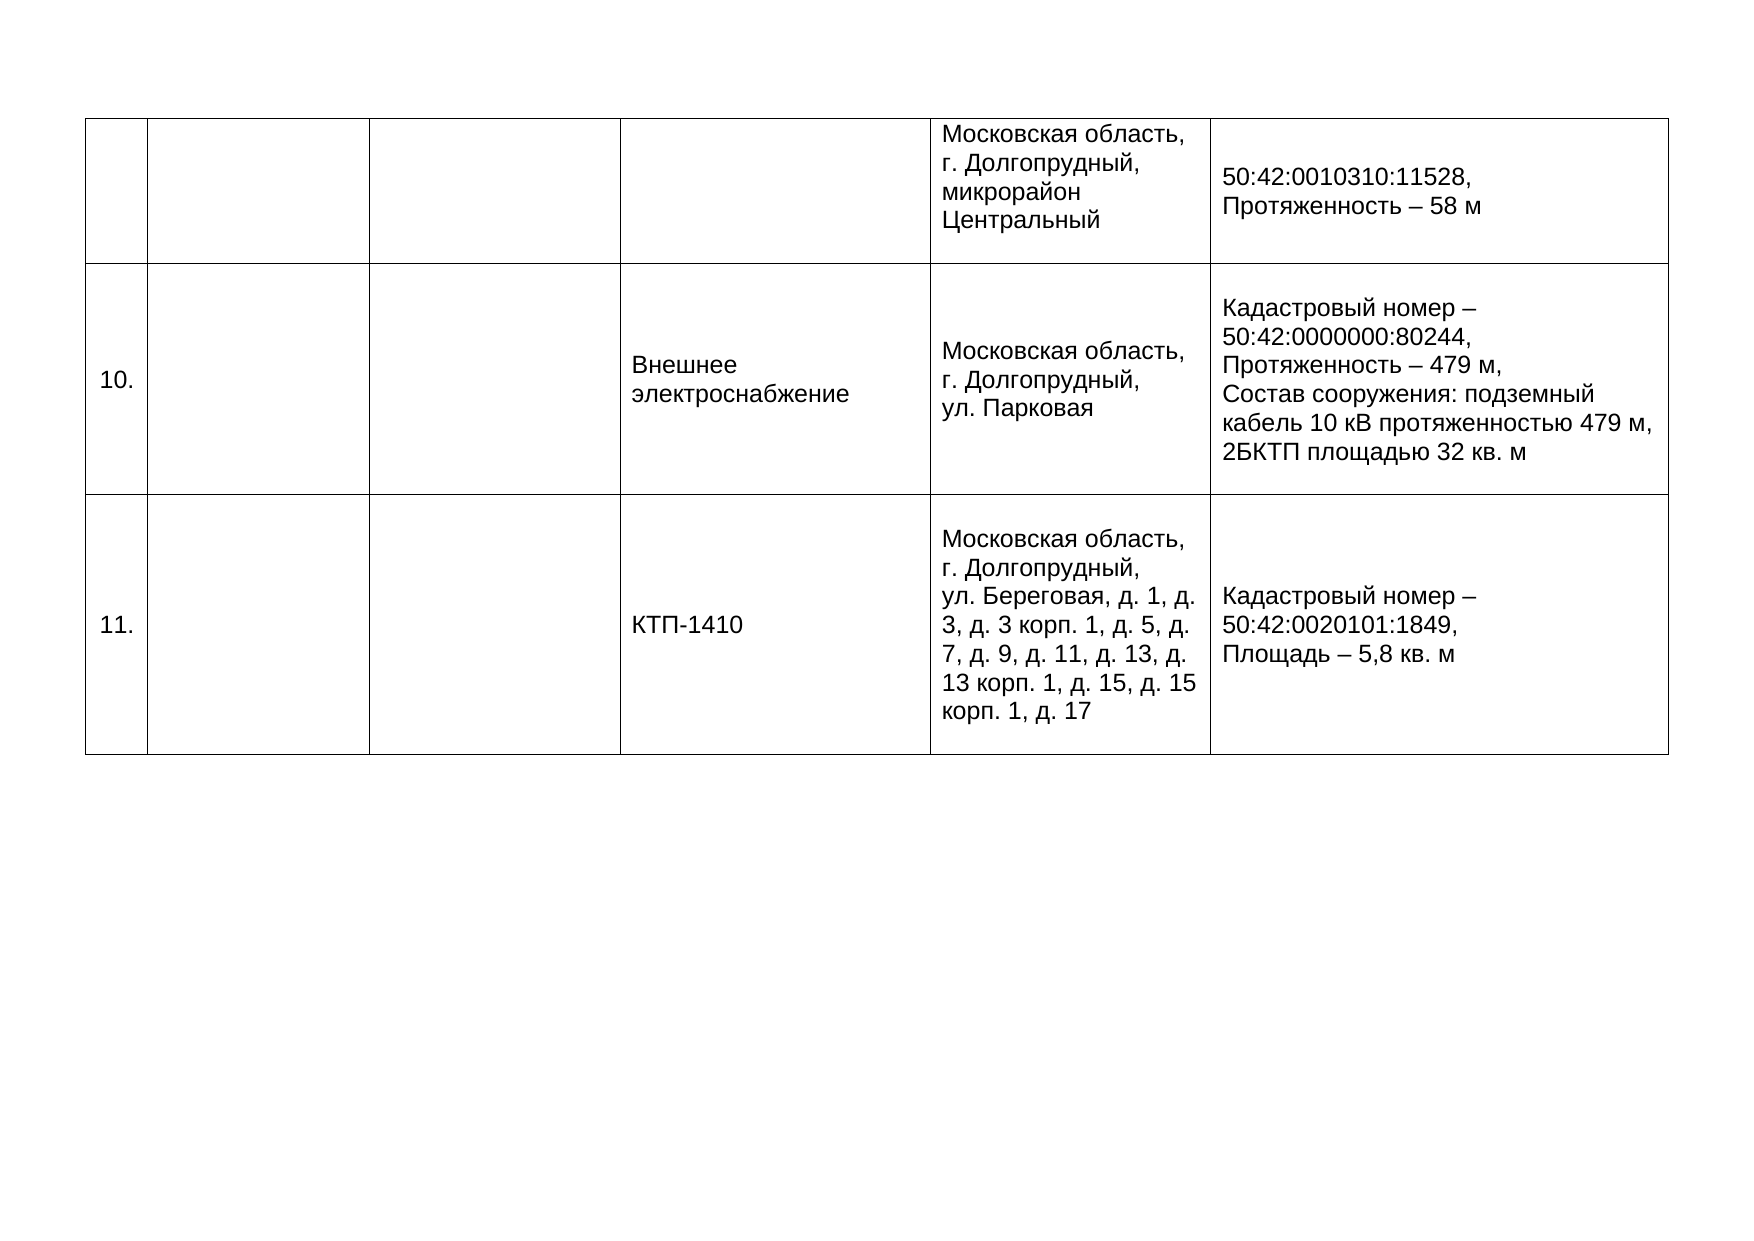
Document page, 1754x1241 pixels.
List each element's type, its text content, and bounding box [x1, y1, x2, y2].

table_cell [1211, 119, 1668, 263]
table_cell Кадастровый номер – 50:42:0020101:1849, Площадь – 5,8 кв. м [1211, 495, 1668, 754]
table_cell [148, 495, 369, 754]
table_cell Московская область, г. Долгопрудный, ул. Парковая [931, 264, 1210, 494]
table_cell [931, 119, 1210, 263]
table_cell [370, 264, 620, 494]
table_cell 10. [86, 264, 147, 494]
table_cell Московская область, г. Долгопрудный, ул. Береговая, д. 1, д. 3, д. 3 корп. 1, д. 5, д. 7, д. 9, д. 11, д. 13, д. 13 корп. 1, д. 15, д. 15 корп. 1, д. 17 [931, 495, 1210, 754]
table_cell [370, 495, 620, 754]
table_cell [621, 119, 930, 263]
table_cell 9. [86, 119, 147, 263]
table_cell [148, 264, 369, 494]
table_cell [148, 119, 369, 263]
table_cell 11. [86, 495, 147, 754]
table_cell Внешнее электроснабжение [621, 264, 930, 494]
table_cell КТП-1410 [621, 495, 930, 754]
table_cell [370, 119, 620, 263]
table_cell Кадастровый номер – 50:42:0000000:80244, Протяженность – 479 м, Состав сооружения: подземный кабель 10 кВ протяженностью 479 м, 2БКТП площадью 32 кв. м [1211, 264, 1668, 494]
